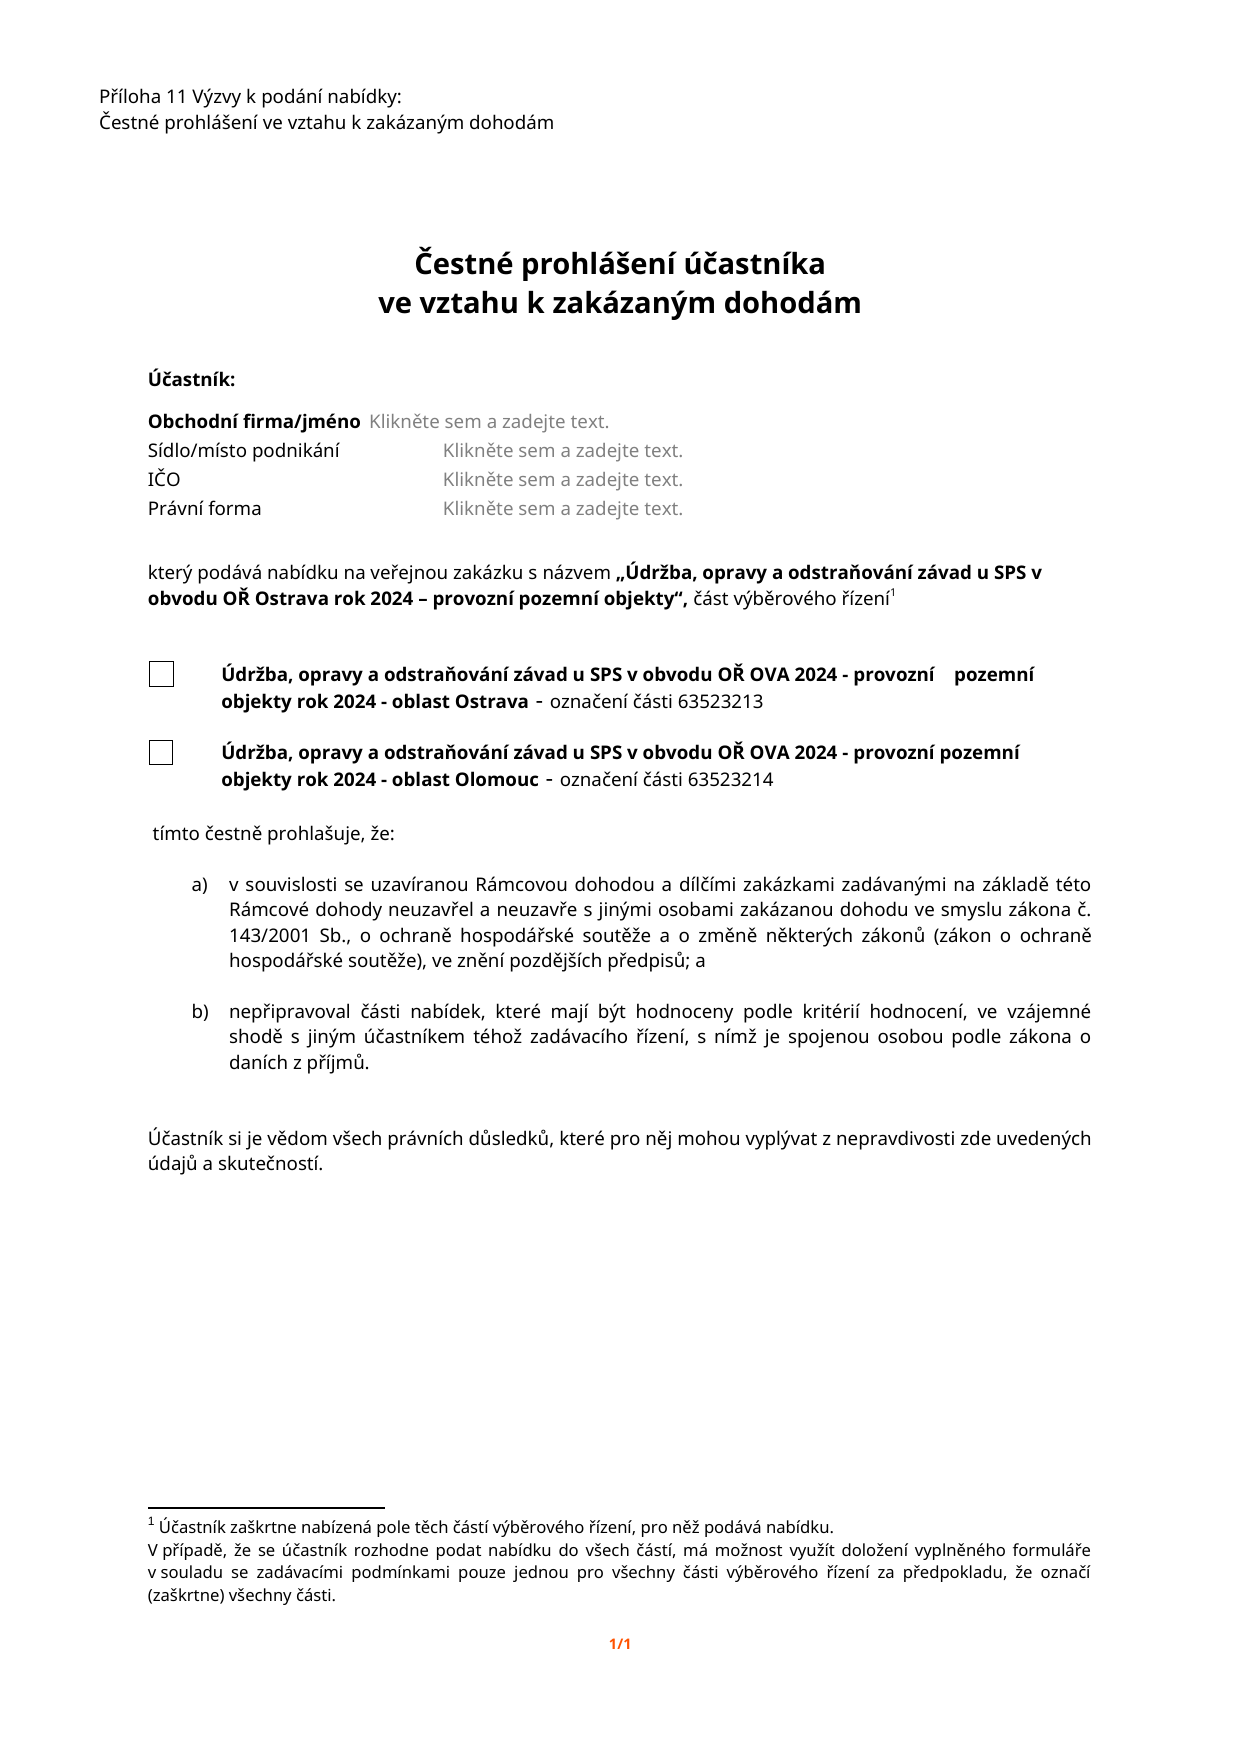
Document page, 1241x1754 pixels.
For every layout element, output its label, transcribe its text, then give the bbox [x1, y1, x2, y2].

text IČO [148, 463, 1093, 492]
text Sídlo/místo podnikání [148, 434, 1093, 463]
text Obchodní firma/jméno [148, 406, 1093, 434]
text Účastník: [148, 362, 1093, 393]
text Údržba, opravy a odstraňování závad u SPS v obvodu OŘ OVA 2024 - provozní pozemní objekty rok 2024 - oblast Olomouc - označení části 63523214 [148, 739, 1093, 792]
title Čestné prohlášení účastníka [148, 243, 1093, 283]
text ve vztahu k zakázaným dohodám [148, 283, 1093, 322]
text Právní forma [148, 492, 1093, 521]
text tímto čestně prohlašuje, že: [148, 820, 1093, 846]
text Účastník si je vědom všech právních důsledků, které pro něj mohou vyplývat z nepravdivosti zde uvedených údajů a skutečností. [148, 1125, 1093, 1176]
text který podává nabídku na veřejnou zakázku s názvem „Údržba, opravy a odstraňování závad u SPS v obvodu OŘ Ostrava rok 2024 – provozní pozemní objekty“, část výběrového řízení [148, 559, 1093, 610]
list v souvislosti se uzavíranou Rámcovou dohodou a dílčími zakázkami zadávanými na základě této Rámcové dohody neuzavřel a neuzavře s jinými osobami zakázanou dohodu ve smyslu zákona č. 143/2001 Sb., o ochraně hospodářské soutěže a o změně některých zákonů (zákon o ochraně hospodářské soutěže), ve znění pozdějších předpisů; a [191, 871, 1093, 973]
text Údržba, opravy a odstraňování závad u SPS v obvodu OŘ OVA 2024 - provozní pozemní objekty rok 2024 - oblast Ostrava - označení části 63523213 [148, 660, 1093, 714]
list nepřipravoval části nabídek, které mají být hodnoceny podle kritérií hodnocení, ve vzájemné shodě s jiným účastníkem téhož zadávacího řízení, s nímž je spojenou osobou podle zákona o daních z příjmů. [191, 998, 1093, 1074]
